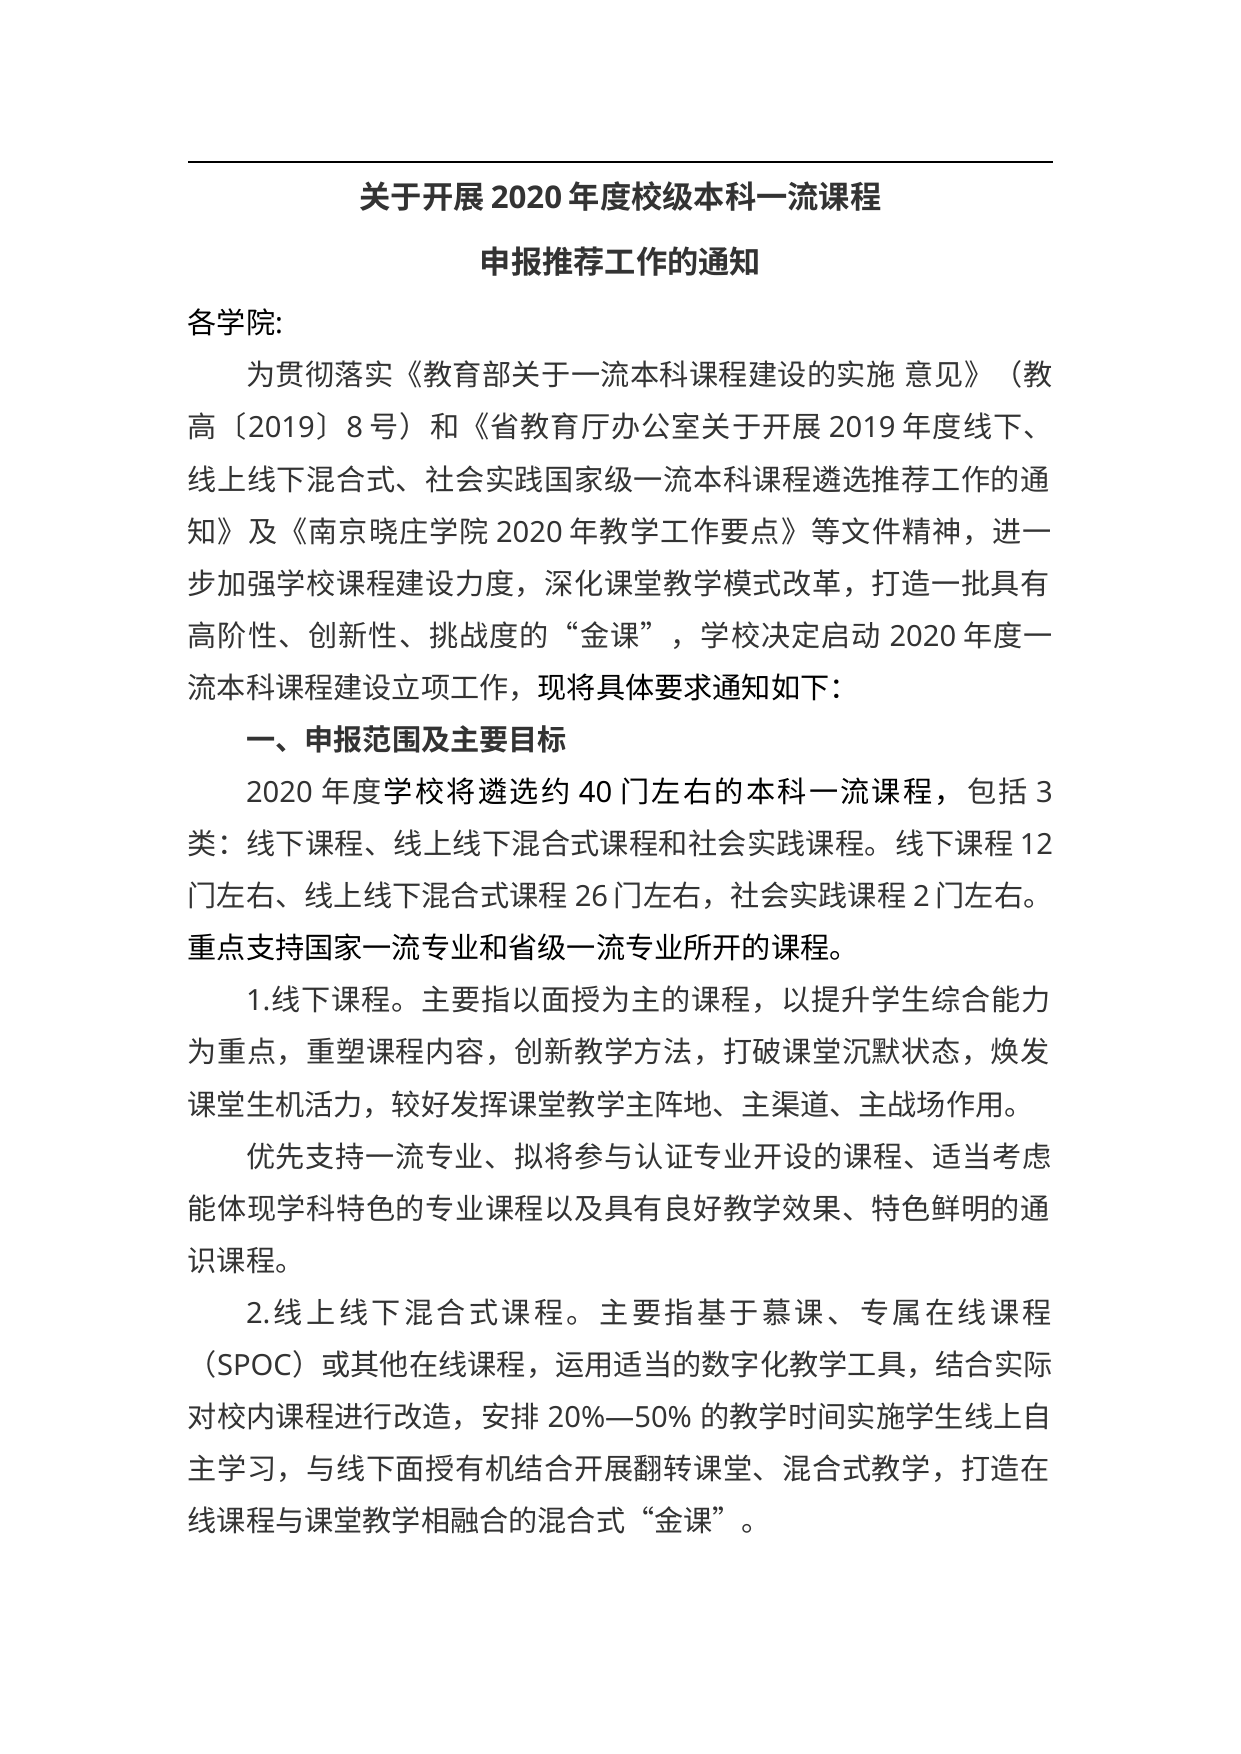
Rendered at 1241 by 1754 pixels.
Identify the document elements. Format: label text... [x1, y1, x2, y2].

text 一、申报范围及主要目标 [187, 709, 1053, 761]
text 各学院: [187, 292, 1053, 344]
text 1.线下课程。主要指以面授为主的课程，以提升学生综合能力为重点，重塑课程内容，创新教学方法，打破课堂沉默状态，焕发课堂生机活力，较好发挥课堂教学主阵地、主渠道、主战场作用。 [187, 969, 1053, 1125]
text 关于开展2020年度校级本科一流课程 [227, 163, 1013, 227]
text 优先支持一流专业、拟将参与认证专业开设的课程、适当考虑能体现学科特色的专业课程以及具有良好教学效果、特色鲜明的通识课程。 [187, 1125, 1053, 1282]
text 申报推荐工作的通知 [227, 227, 1013, 292]
text 为贯彻落实《教育部关于一流本科课程建设的实施 意见》（教高〔2019〕8号）和《省教育厅办公室关于开展2019年度线下、线上线下混合式、社会实践国家级一流本科课程遴选推荐工作的通知》及《南京晓庄学院2020年教学工作要点》等文件精神，进一步加强学校课程建设力度，深化课堂教学模式改革，打造一批具有高阶性、创新性、挑战度的“金课”，学校决定启动2020年度一流本科课程建设立项工作，现将具体要求通知如下： [187, 344, 1053, 709]
text 2020年度学校将遴选约40门左右的本科一流课程，包括3类：线下课程、线上线下混合式课程和社会实践课程。线下课程12门左右、线上线下混合式课程26门左右，社会实践课程2门左右。重点支持国家一流专业和省级一流专业所开的课程。 [187, 761, 1053, 969]
text 2.线上线下混合式课程。主要指基于慕课、专属在线课程（SPOC）或其他在线课程，运用适当的数字化教学工具，结合实际对校内课程进行改造，安排 20%—50% 的教学时间实施学生线上自主学习，与线下面授有机结合开展翻转课堂、混合式教学，打造在线课程与课堂教学相融合的混合式“金课”。 [187, 1282, 1053, 1542]
